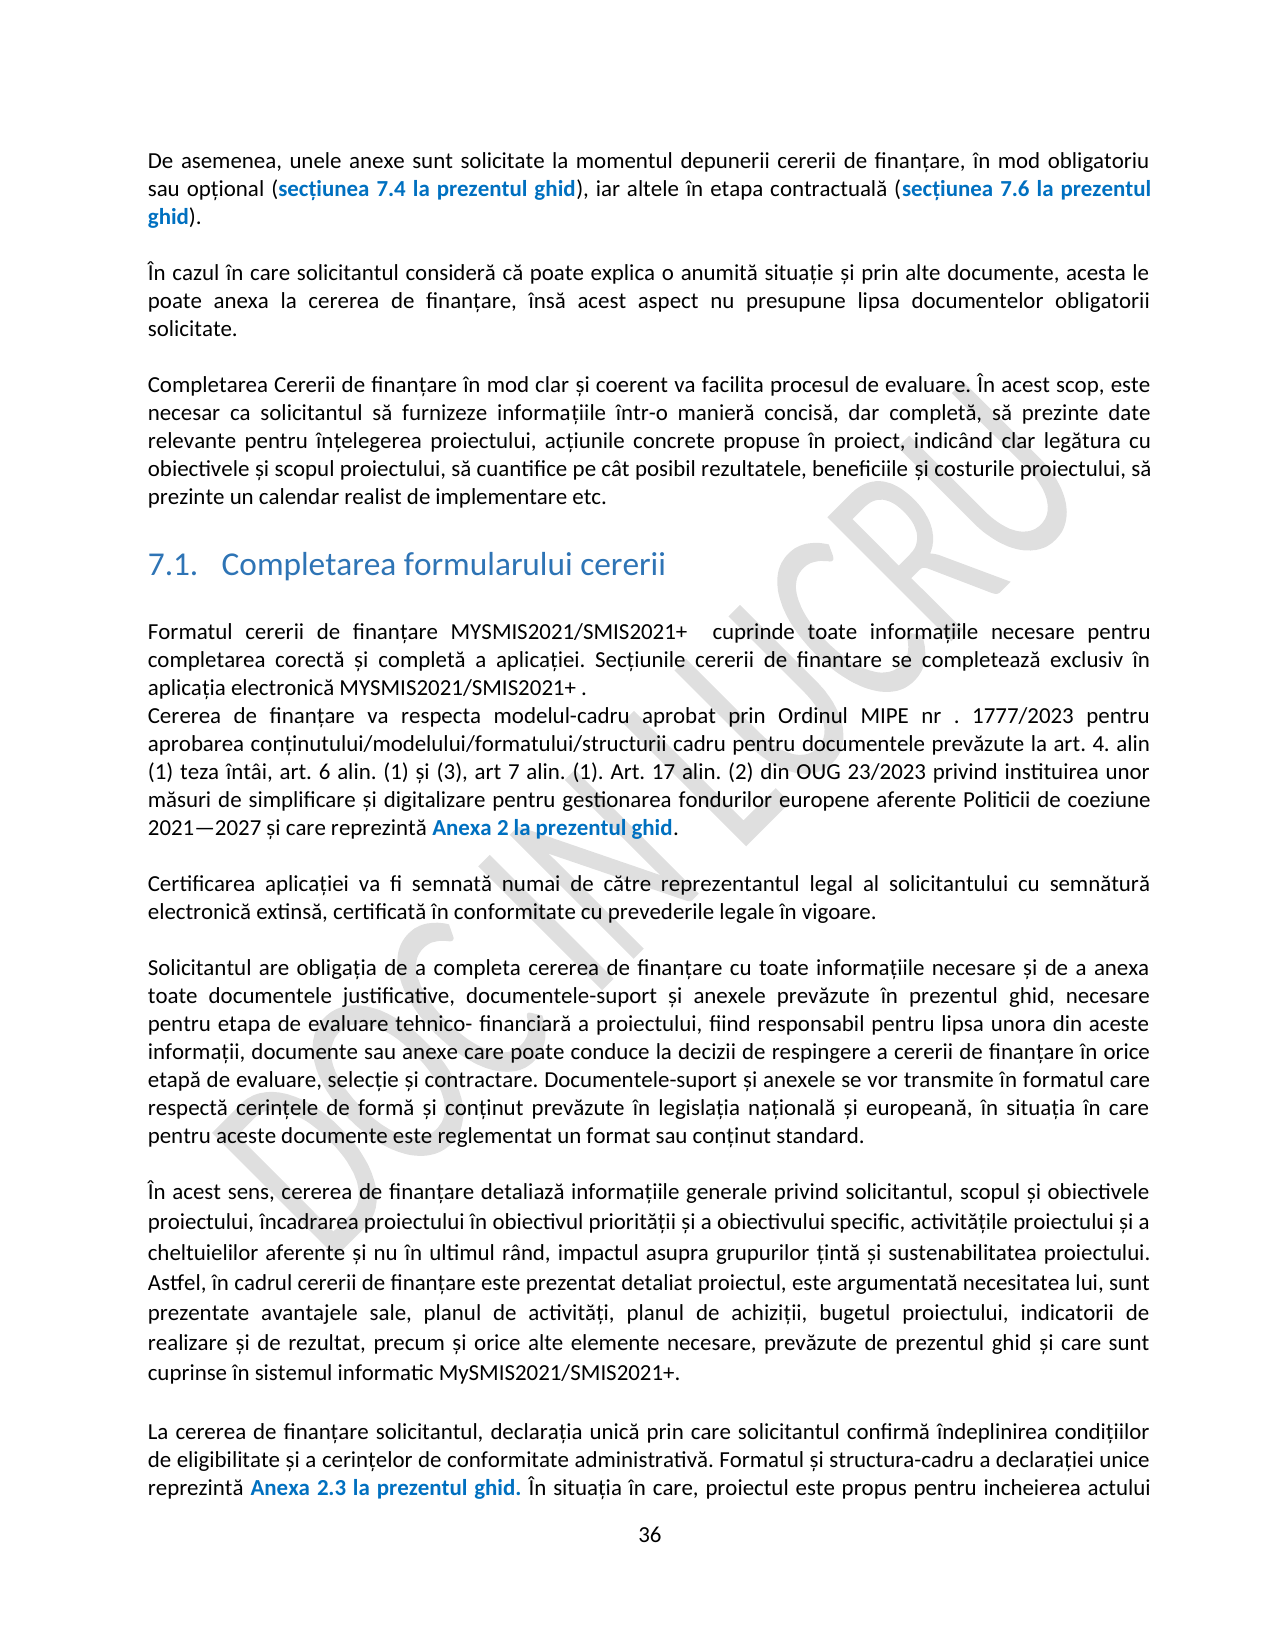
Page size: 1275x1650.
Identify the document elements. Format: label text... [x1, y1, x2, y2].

subtitle 7.1. Completarea formularului cererii [148, 543, 1152, 583]
text În cazul în care solicitantul consideră că poate explica o anumită situație și prin alte documente, acesta le poate anexa la cererea de finanțare, însă acest aspect nu presupune lipsa documentelor obligatorii solicitate. [148, 258, 1152, 342]
text Cererea de finanțare va respecta modelul-cadru aprobat prin Ordinul MIPE nr . 1777/2023 pentru aprobarea conținutului/modelului/formatului/structurii cadru pentru documentele prevăzute la art. 4. alin (1) teza întâi, art. 6 alin. (1) și (3), art 7 alin. (1). Art. 17 alin. (2) din OUG 23/2023 privind instituirea unor măsuri de simplificare și digitalizare pentru gestionarea fondurilor europene aferente Politicii de coeziune 2021—2027 și care reprezintă Anexa 2 la prezentul ghid. [148, 701, 1152, 841]
text Completarea Cererii de finanţare în mod clar şi coerent va facilita procesul de evaluare. În acest scop, este necesar ca solicitantul să furnizeze informaţiile într-o manieră concisă, dar completă, să prezinte date relevante pentru înţelegerea proiectului, acţiunile concrete propuse în proiect, indicând clar legătura cu obiectivele şi scopul proiectului, să cuantifice pe cât posibil rezultatele, beneficiile şi costurile proiectului, să prezinte un calendar realist de implementare etc. [148, 370, 1152, 511]
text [148, 1417, 1152, 1501]
text În acest sens, cererea de finanțare detaliază informațiile generale privind solicitantul, scopul și obiectivele proiectului, încadrarea proiectului în obiectivul priorității și a obiectivului specific, activitățile proiectului și a cheltuielilor aferente și nu în ultimul rând, impactul asupra grupurilor țintă și sustenabilitatea proiectului. Astfel, în cadrul cererii de finanțare este prezentat detaliat proiectul, este argumentată necesitatea lui, sunt prezentate avantajele sale, planul de activități, planul de achiziții, bugetul proiectului, indicatorii de realizare și de rezultat, precum și orice alte elemente necesare, prevăzute de prezentul ghid și care sunt cuprinse în sistemul informatic MySMIS2021/SMIS2021+. [148, 1177, 1152, 1387]
text Certificarea aplicaţiei va fi semnată numai de către reprezentantul legal al solicitantului cu semnătură electronică extinsă, certificată în conformitate cu prevederile legale în vigoare. [148, 869, 1152, 925]
text Formatul cererii de finanțare MYSMIS2021/SMIS2021+ cuprinde toate informațiile necesare pentru completarea corectă și completă a aplicației. Secțiunile cererii de finantare se completează exclusiv în aplicația electronică MYSMIS2021/SMIS2021+ . [148, 617, 1152, 701]
text De asemenea, unele anexe sunt solicitate la momentul depunerii cererii de finanțare, în mod obligatoriu sau opțional (secțiunea 7.4 la prezentul ghid), iar altele în etapa contractuală (secțiunea 7.6 la prezentul ghid). [148, 146, 1152, 230]
text Solicitantul are obligația de a completa cererea de finanțare cu toate informațiile necesare și de a anexa toate documentele justificative, documentele-suport și anexele prevăzute în prezentul ghid, necesare pentru etapa de evaluare tehnico- financiară a proiectului, fiind responsabil pentru lipsa unora din aceste informații, documente sau anexe care poate conduce la decizii de respingere a cererii de finanțare în orice etapă de evaluare, selecție și contractare. Documentele-suport și anexele se vor transmite în formatul care respectă cerințele de formă și conținut prevăzute în legislația națională și europeană, în situația în care pentru aceste documente este reglementat un format sau conținut standard. [148, 953, 1152, 1149]
